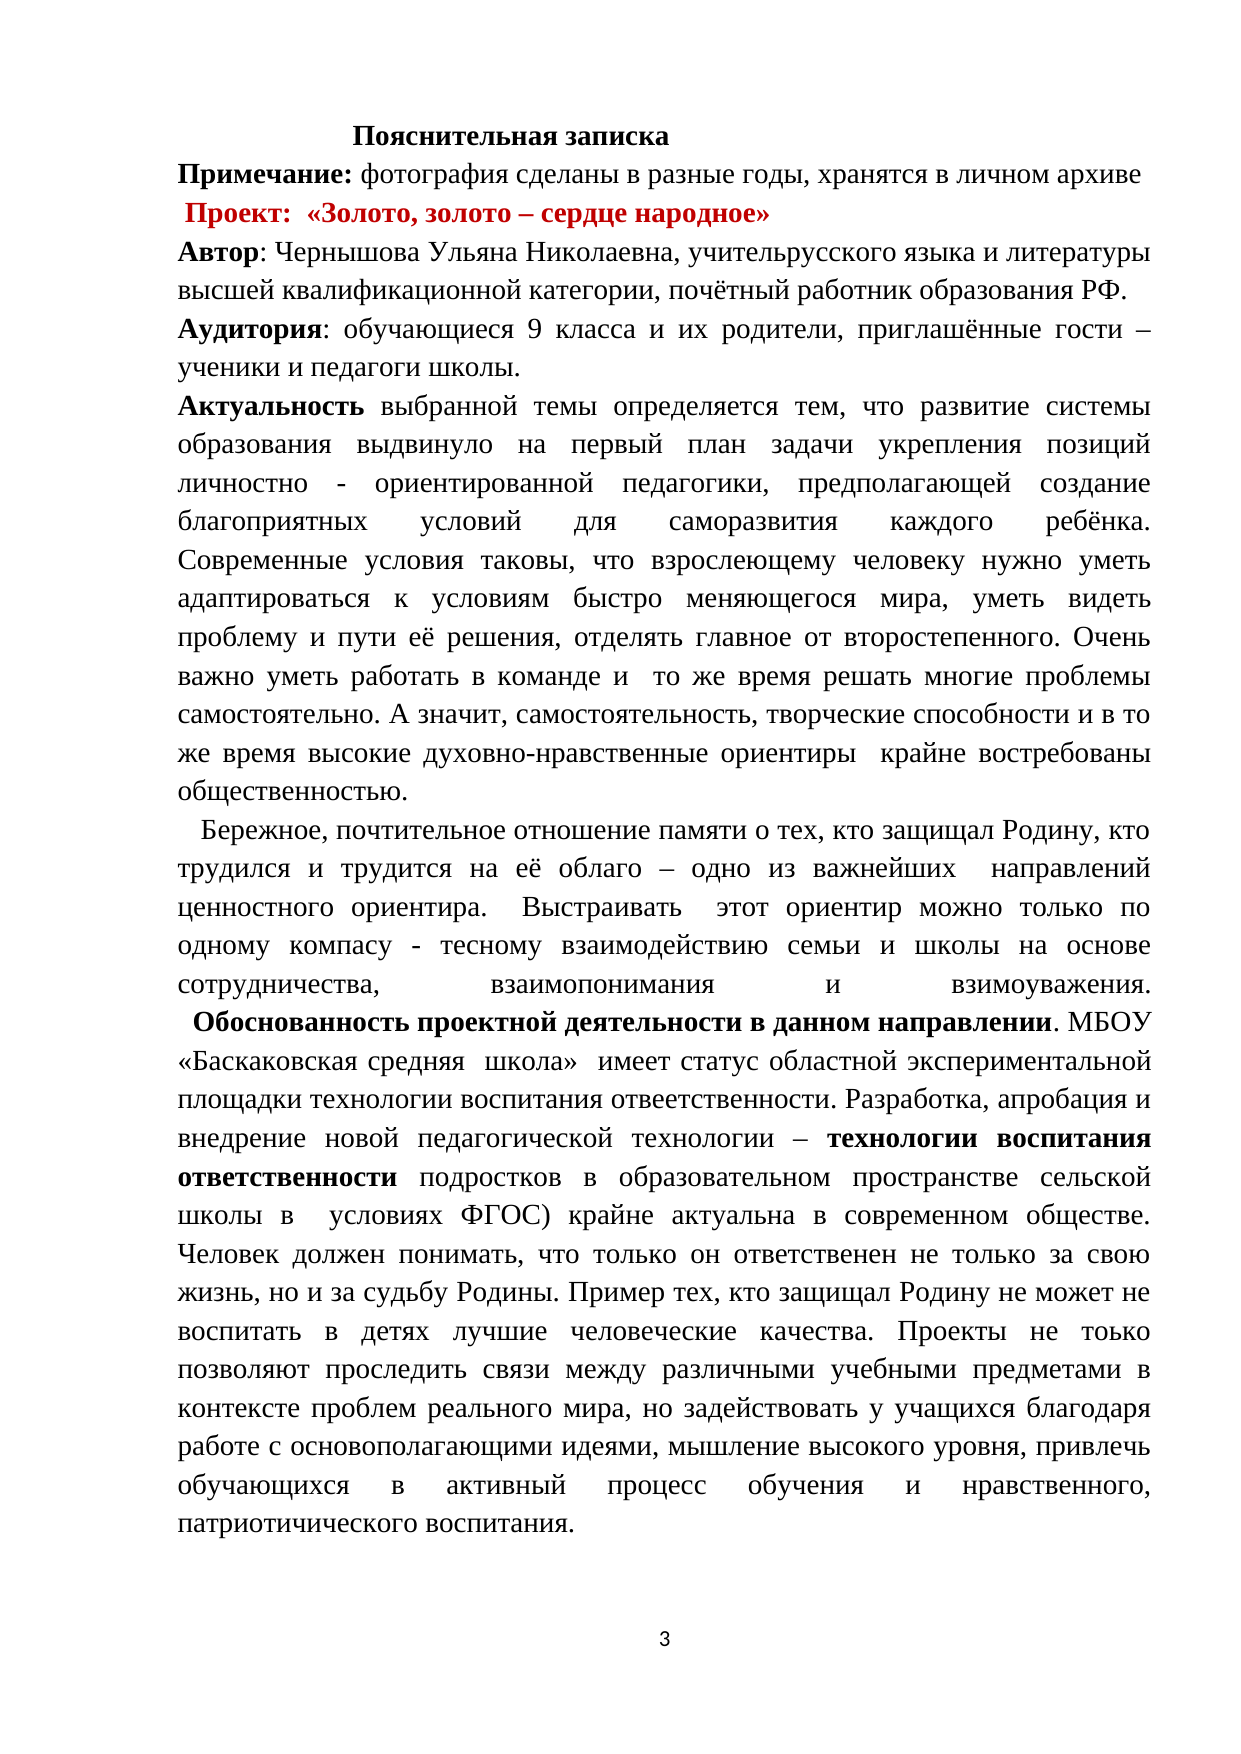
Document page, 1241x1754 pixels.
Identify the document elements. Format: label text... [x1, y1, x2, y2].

text Аудитория: обучающиеся 9 класса и их родители, приглашённые гости – ученики и педагоги школы. [177, 311, 1152, 383]
text Пояснительная записка [177, 118, 1152, 152]
text Примечание: фотография сделаны в разные годы, хранятся в личном архиве [177, 157, 1152, 190]
text Бережное, почтительное отношение памяти о тех, кто защищал Родину, кто трудился и трудится на её облаго – одно из важнейших направлений ценностного ориентира. Выстраивать этот ориентир можно только по одному компасу - тесному взаимодействию семьи и школы на основе сотрудничества, взаимопонимания и взимоуважения. Обоснованность проектной деятельности в данном направлении. МБОУ «Баскаковская средняя школа» имеет статус областной экспериментальной площадки технологии воспитания отвеетственности. Разработка, апробация и внедрение новой педагогической технологии – технологии воспитания ответственности подростков в образовательном пространстве сельской школы в условиях ФГОС) крайне актуальна в современном обществе. Человек должен понимать, что только он ответственен не только за свою жизнь, но и за судьбу Родины. Пример тех, кто защищал Родину не может не воспитать в детях лучшие человеческие качества. Проекты не тоько позволяют проследить связи между различными учебными предметами в контексте проблем реального мира, но задействовать у учащихся благодаря работе с основополагающими идеями, мышление высокого уровня, привлечь обучающихся в активный процесс обучения и нравственного, патриотичического воспитания. [177, 812, 1152, 1539]
text Проект: «Золото, золото – сердце народное» [177, 195, 1152, 229]
text Актуальность выбранной темы определяется тем, что развитие системы образования выдвинуло на первый план задачи укрепления позиций личностно - ориентированной педагогики, предполагающей создание благоприятных условий для саморазвития каждого ребёнка. Современные условия таковы, что взрослеющему человеку нужно уметь адаптироваться к условиям быстро меняющегося мира, уметь видеть проблему и пути её решения, отделять главное от второстепенного. Очень важно уметь работать в команде и то же время решать многие проблемы самостоятельно. А значит, самостоятельность, творческие способности и в то же время высокие духовно-нравственные ориентиры крайне востребованы общественностью. [177, 388, 1152, 807]
text Автор: Чернышова Ульяна Николаевна, учительрусского языка и литературы высшей квалификационной категории, почётный работник образования РФ. [177, 234, 1152, 306]
